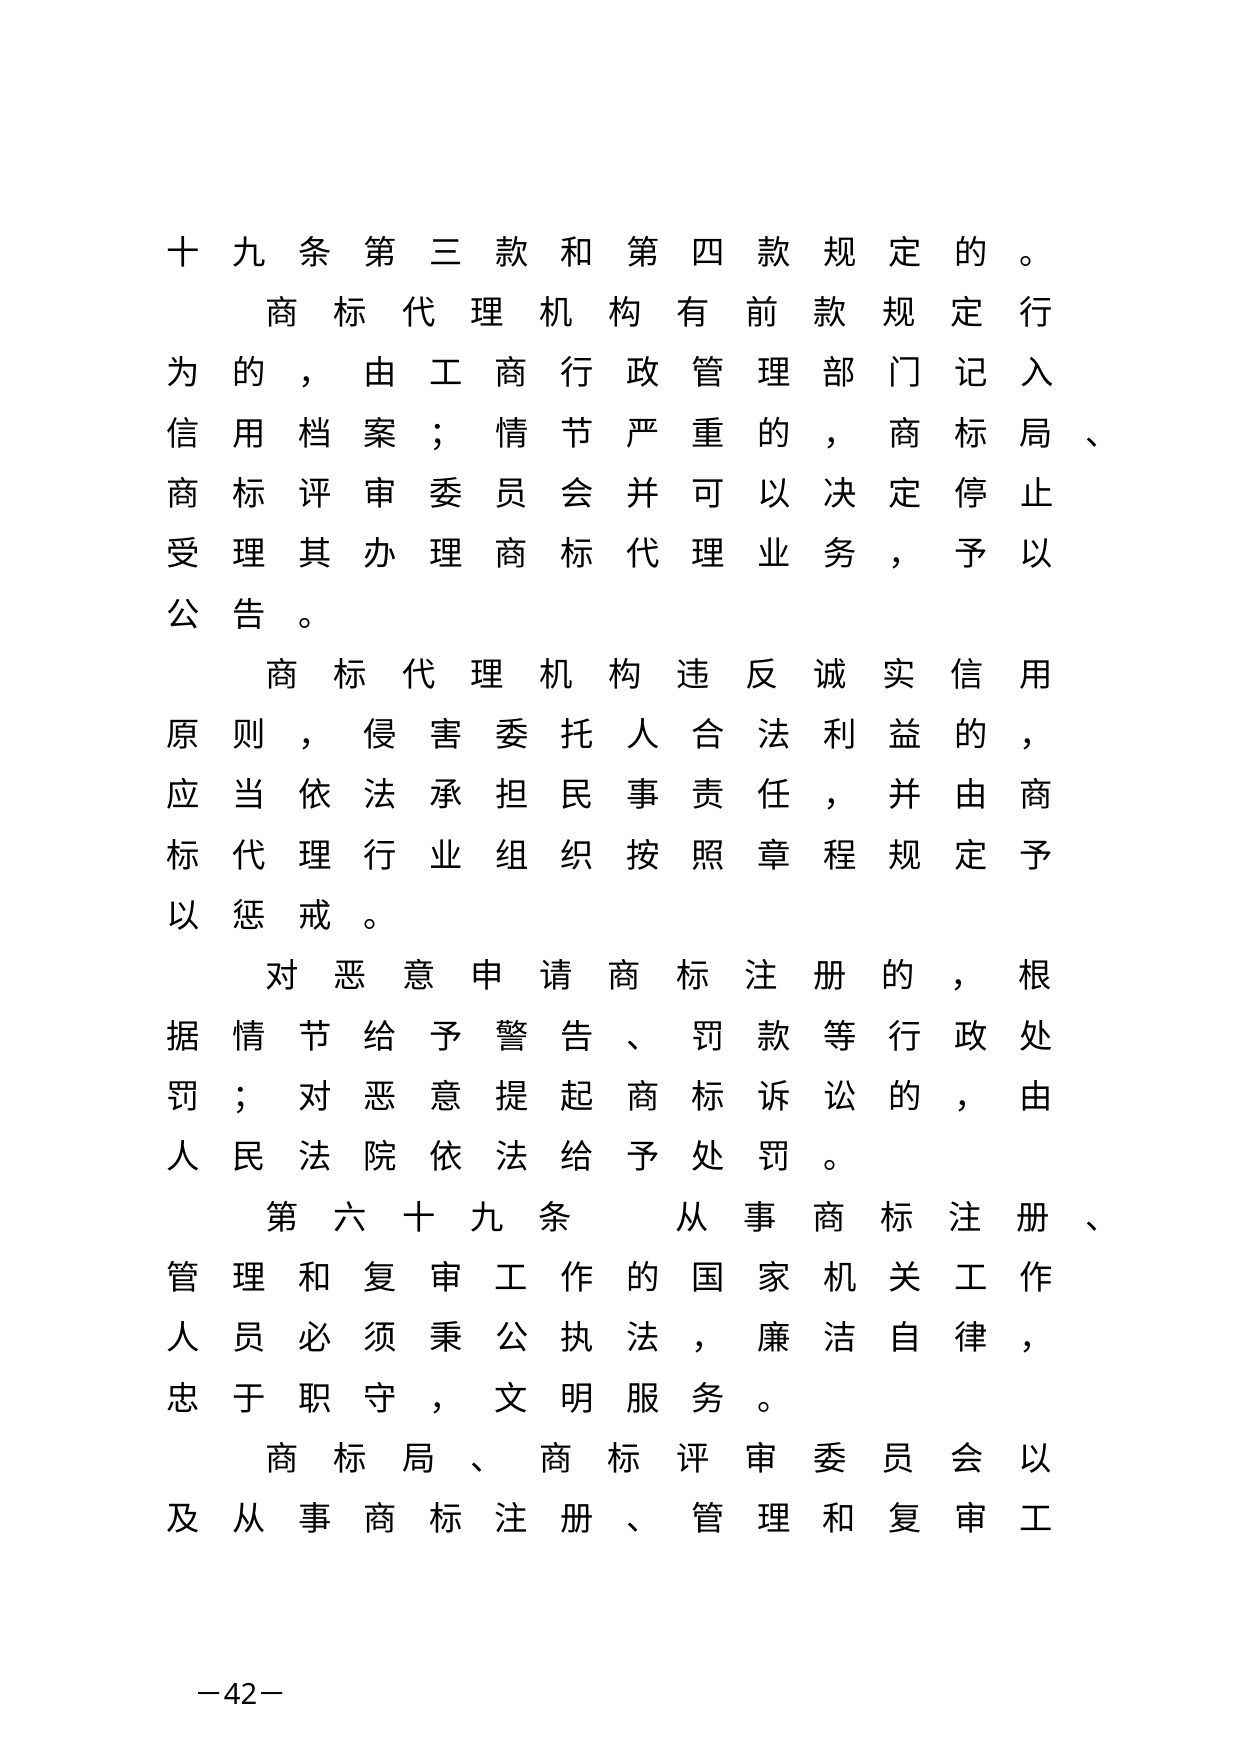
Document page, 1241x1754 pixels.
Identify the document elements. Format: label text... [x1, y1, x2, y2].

text 商标代理机构有前款规定行为的，由工商行政管理部门记入信用档案；情节严重的，商标局、商标评审委员会并可以决定停止受理其办理商标代理业务，予以公告。 [167, 280, 1085, 642]
text 第六十九条 从事商标注册、管理和复审工作的国家机关工作人员必须秉公执法，廉洁自律，忠于职守，文明服务。 [167, 1184, 1085, 1426]
text 对恶意申请商标注册的，根据情节给予警告、罚款等行政处罚；对恶意提起商标诉讼的，由人民法院依法给予处罚。 [167, 943, 1085, 1184]
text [167, 219, 1085, 280]
text 商标代理机构违反诚实信用原则，侵害委托人合法利益的，应当依法承担民事责任，并由商标代理行业组织按照章程规定予以惩戒。 [167, 642, 1085, 943]
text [167, 1426, 1085, 1546]
